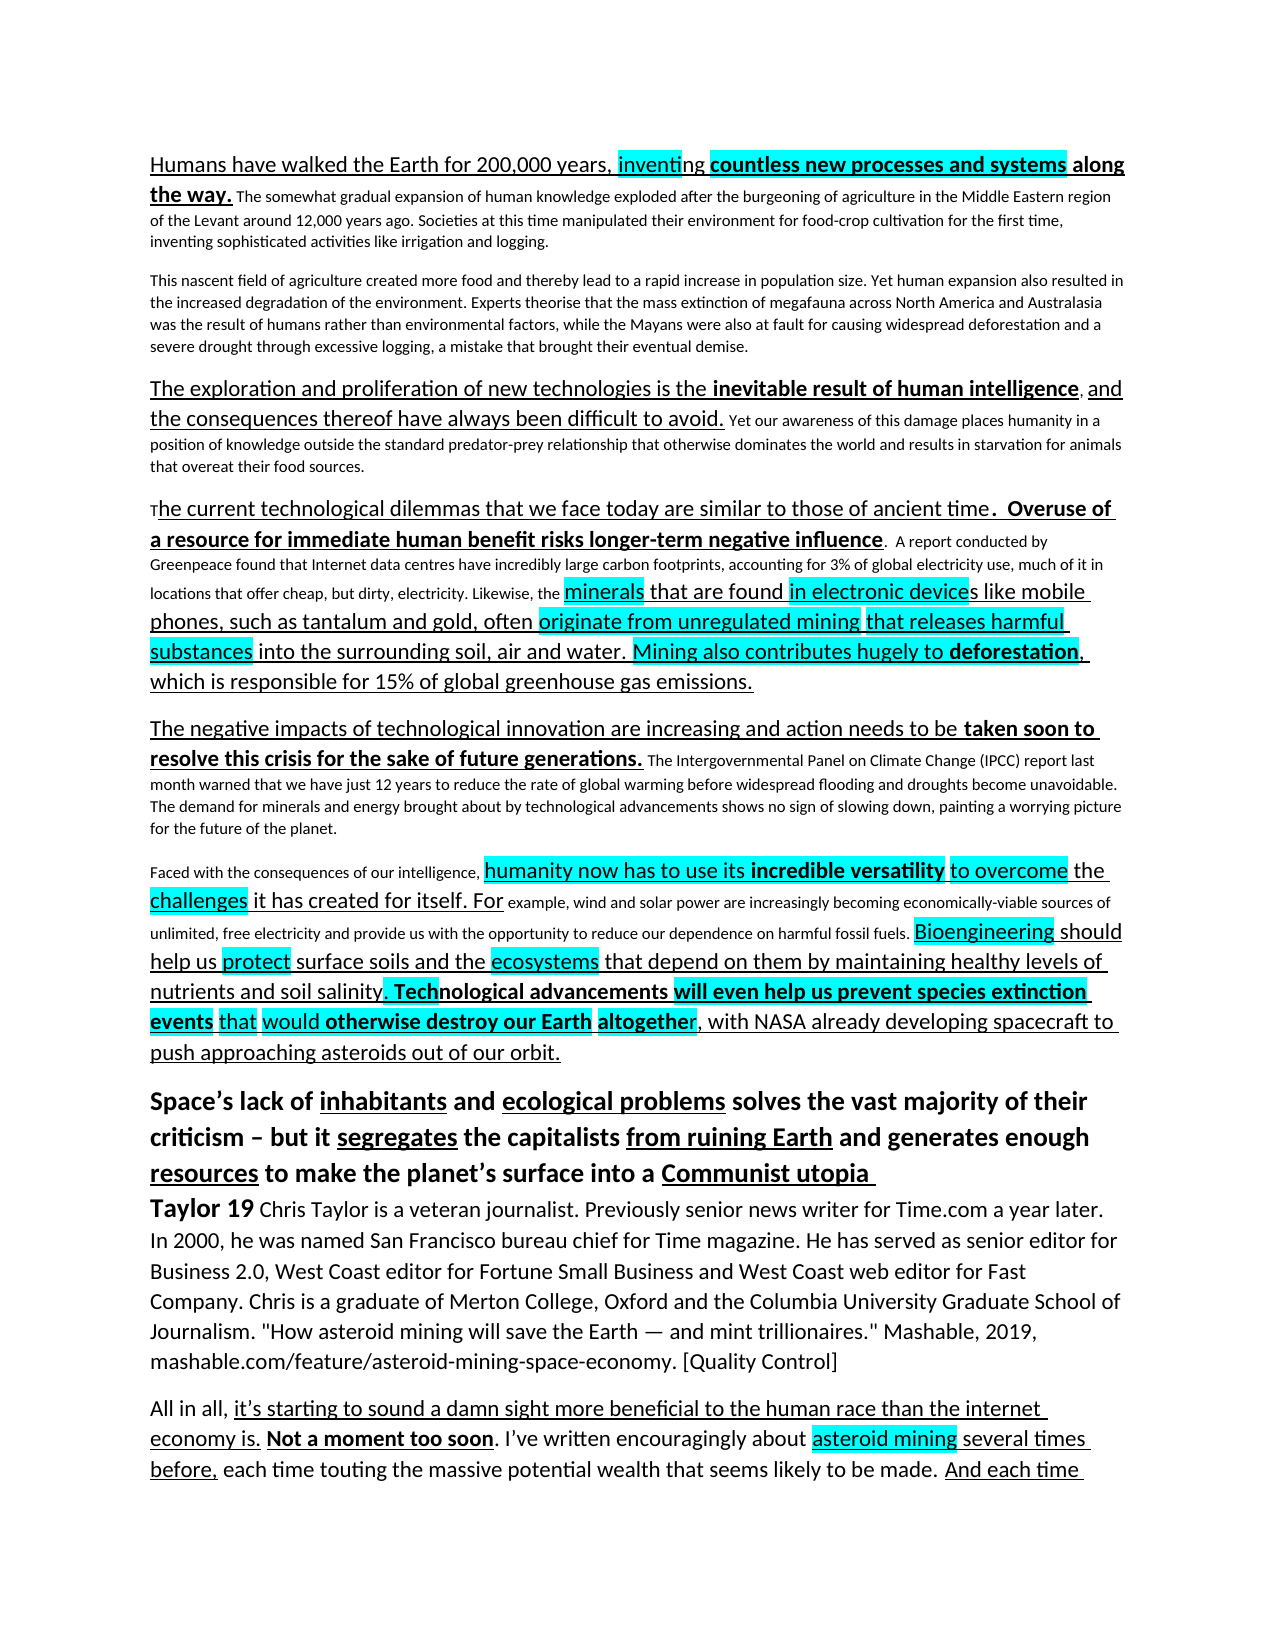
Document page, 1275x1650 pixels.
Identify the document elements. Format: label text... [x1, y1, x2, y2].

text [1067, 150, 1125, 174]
text Taylor 19 Chris Taylor is a veteran journalist. Previously senior news writer for Time.com a year later. In 2000, he was named San Francisco bureau chief for Time magazine. He has served as senior editor for Business 2.0, West Coast editor for Fortune Small Business and West Coast web editor for Fast Company. Chris is a graduate of Merton College, Oxford and the Columbia University Graduate School of Journalism. "How asteroid mining will save the Earth — and mint trillionaires." Mashable, 2019, mashable.com/feature/asteroid-mining-space-economy. [Quality Control] [150, 1191, 1125, 1376]
text The exploration and proliferation of new technologies is the inevitable result of human intelligence, and the consequences thereof have always been difficult to avoid. Yet our awareness of this damage places humanity in a position of knowledge outside the standard predator-prey relationship that otherwise dominates the world and results in starvation for animals that overeat their food sources. [150, 374, 1125, 476]
text Faced with the consequences of our intelligence, humanity now has to use its incredible versatility to overcome the challenges it has created for itself. For example, wind and solar power are increasingly becoming economically-viable sources of unlimited, free electricity and provide us with the opportunity to reduce our dependence on harmful fossil fuels. Bioengineering should help us protect surface soils and the ecosystems that depend on them by maintaining healthy levels of nutrients and soil salinity. Technological advancements will even help us prevent species extinction events that would otherwise destroy our Earth altogether, with NASA already developing spacecraft to push approaching asteroids out of our orbit. [150, 856, 1125, 1066]
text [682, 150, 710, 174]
subtitle Space’s lack of inhabitants and ecological problems solves the vast majority of their criticism – but it segregates the capitalists from ruining Earth and generates enough resources to make the planet’s surface into a Communist utopia [150, 1084, 1125, 1189]
text The negative impacts of technological innovation are increasing and action needs to be taken soon to resolve this crisis for the sake of future generations. The Intergovernmental Panel on Climate Change (IPCC) report last month warned that we have just 12 years to reduce the rate of global warming before widespread flooding and droughts become unavoidable. The demand for minerals and energy brought about by technological advancements shows no sign of slowing down, painting a worrying picture for the future of the planet. [150, 714, 1125, 838]
text Humans have walked the Earth for 200,000 years, inventing countless new processes and systems along the way. The somewhat gradual expansion of human knowledge exploded after the burgeoning of agriculture in the Middle Eastern region of the Levant around 12,000 years ago. Societies at this time manipulated their environment for food-crop cultivation for the first time, inventing sophisticated activities like irrigation and logging. [150, 176, 1125, 252]
text This nascent field of agriculture created more food and thereby lead to a rapid increase in population size. Yet human expansion also resulted in the increased degradation of the environment. Experts theorise that the mass extinction of megafauna across North America and Australasia was the result of humans rather than environmental factors, while the Mayans were also at fault for causing widespread deforestation and a severe drought through excessive logging, a mistake that brought their eventual demise. [150, 270, 1125, 356]
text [150, 1394, 1125, 1483]
text The current technological dilemmas that we face today are similar to those of ancient time. Overuse of a resource for immediate human benefit risks longer-term negative influence. A report conducted by Greenpeace found that Internet data centres have incredibly large carbon footprints, accounting for 3% of global electricity use, much of it in locations that offer cheap, but dirty, electricity. Likewise, the minerals that are found in electronic devices like mobile phones, such as tantalum and gold, often originate from unregulated mining that releases harmful substances into the surrounding soil, air and water. Mining also contributes hugely to deforestation, which is responsible for 15% of global greenhouse gas emissions. [150, 494, 1125, 696]
